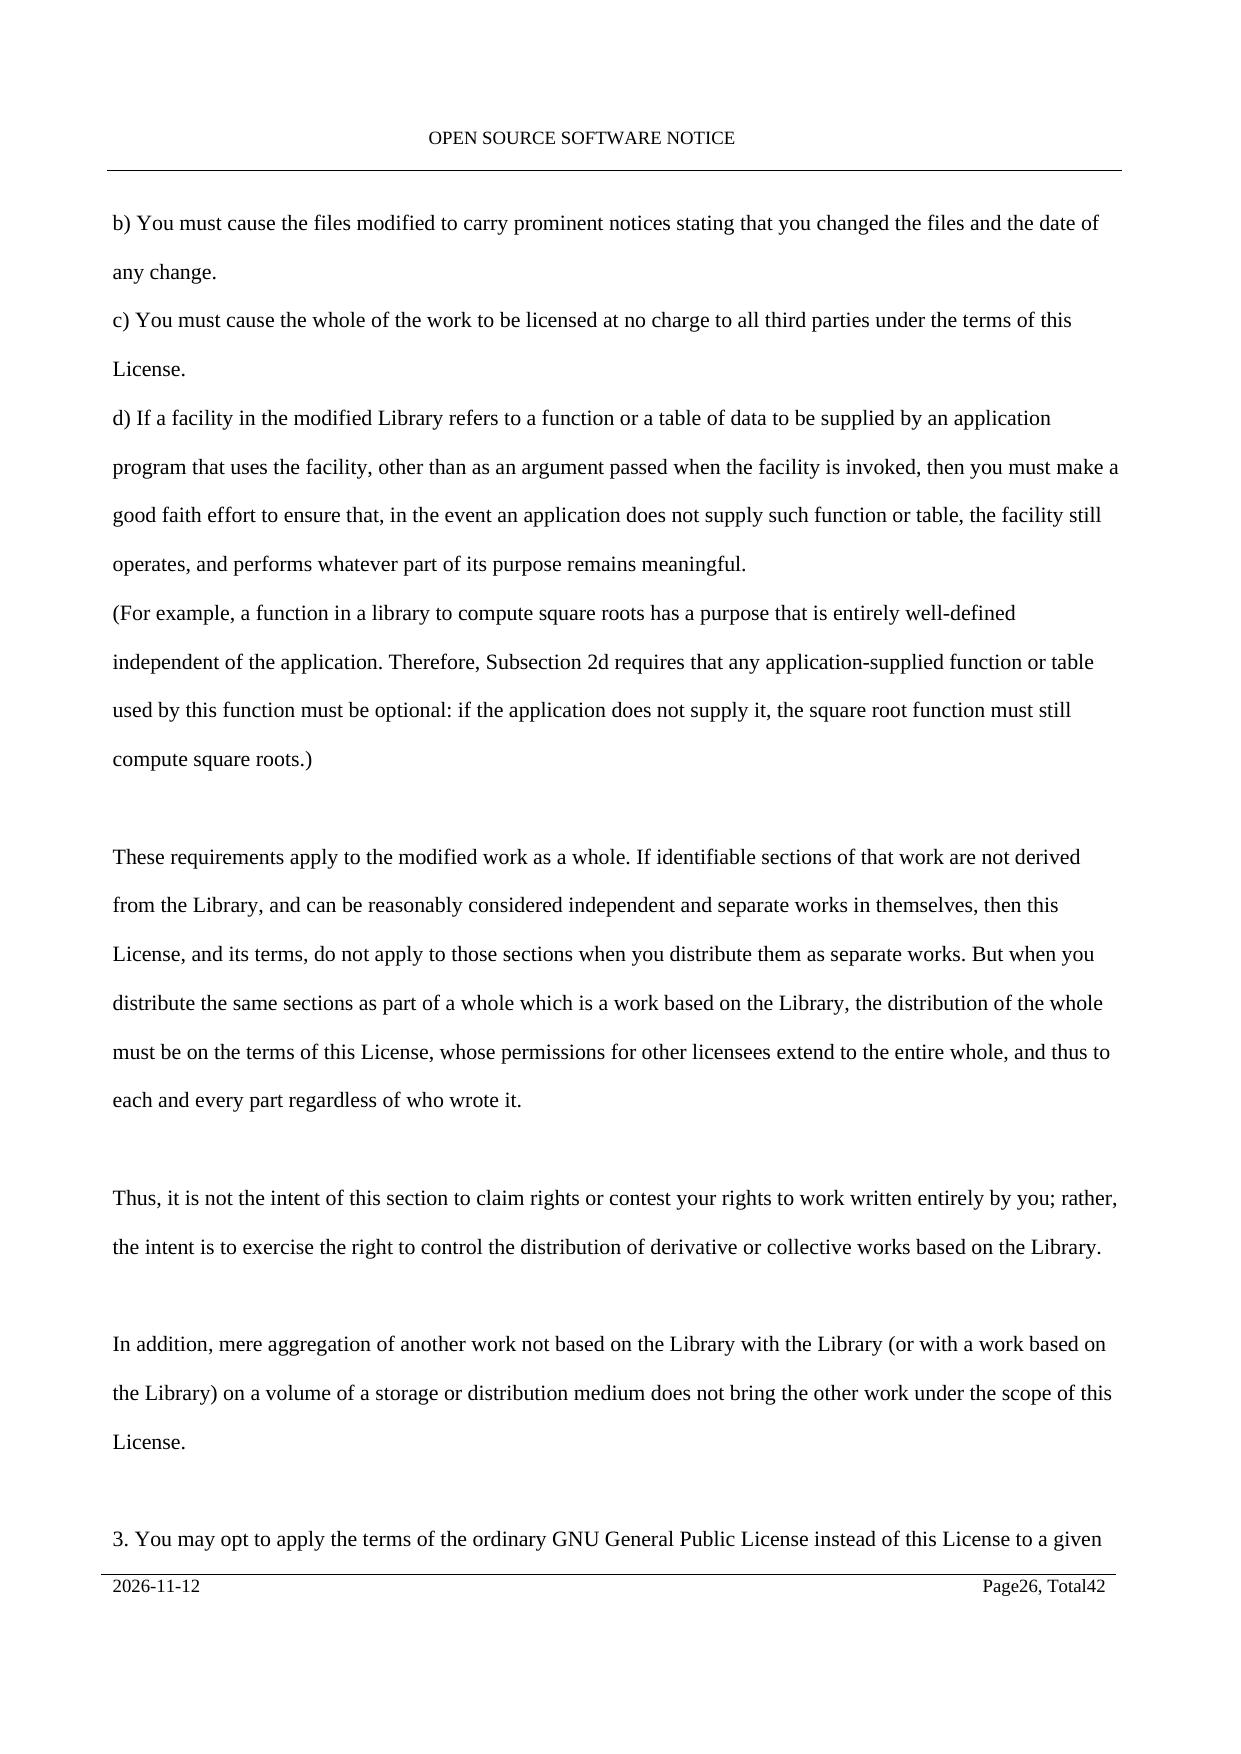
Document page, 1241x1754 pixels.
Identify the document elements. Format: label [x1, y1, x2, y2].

text [112, 206, 1128, 1555]
